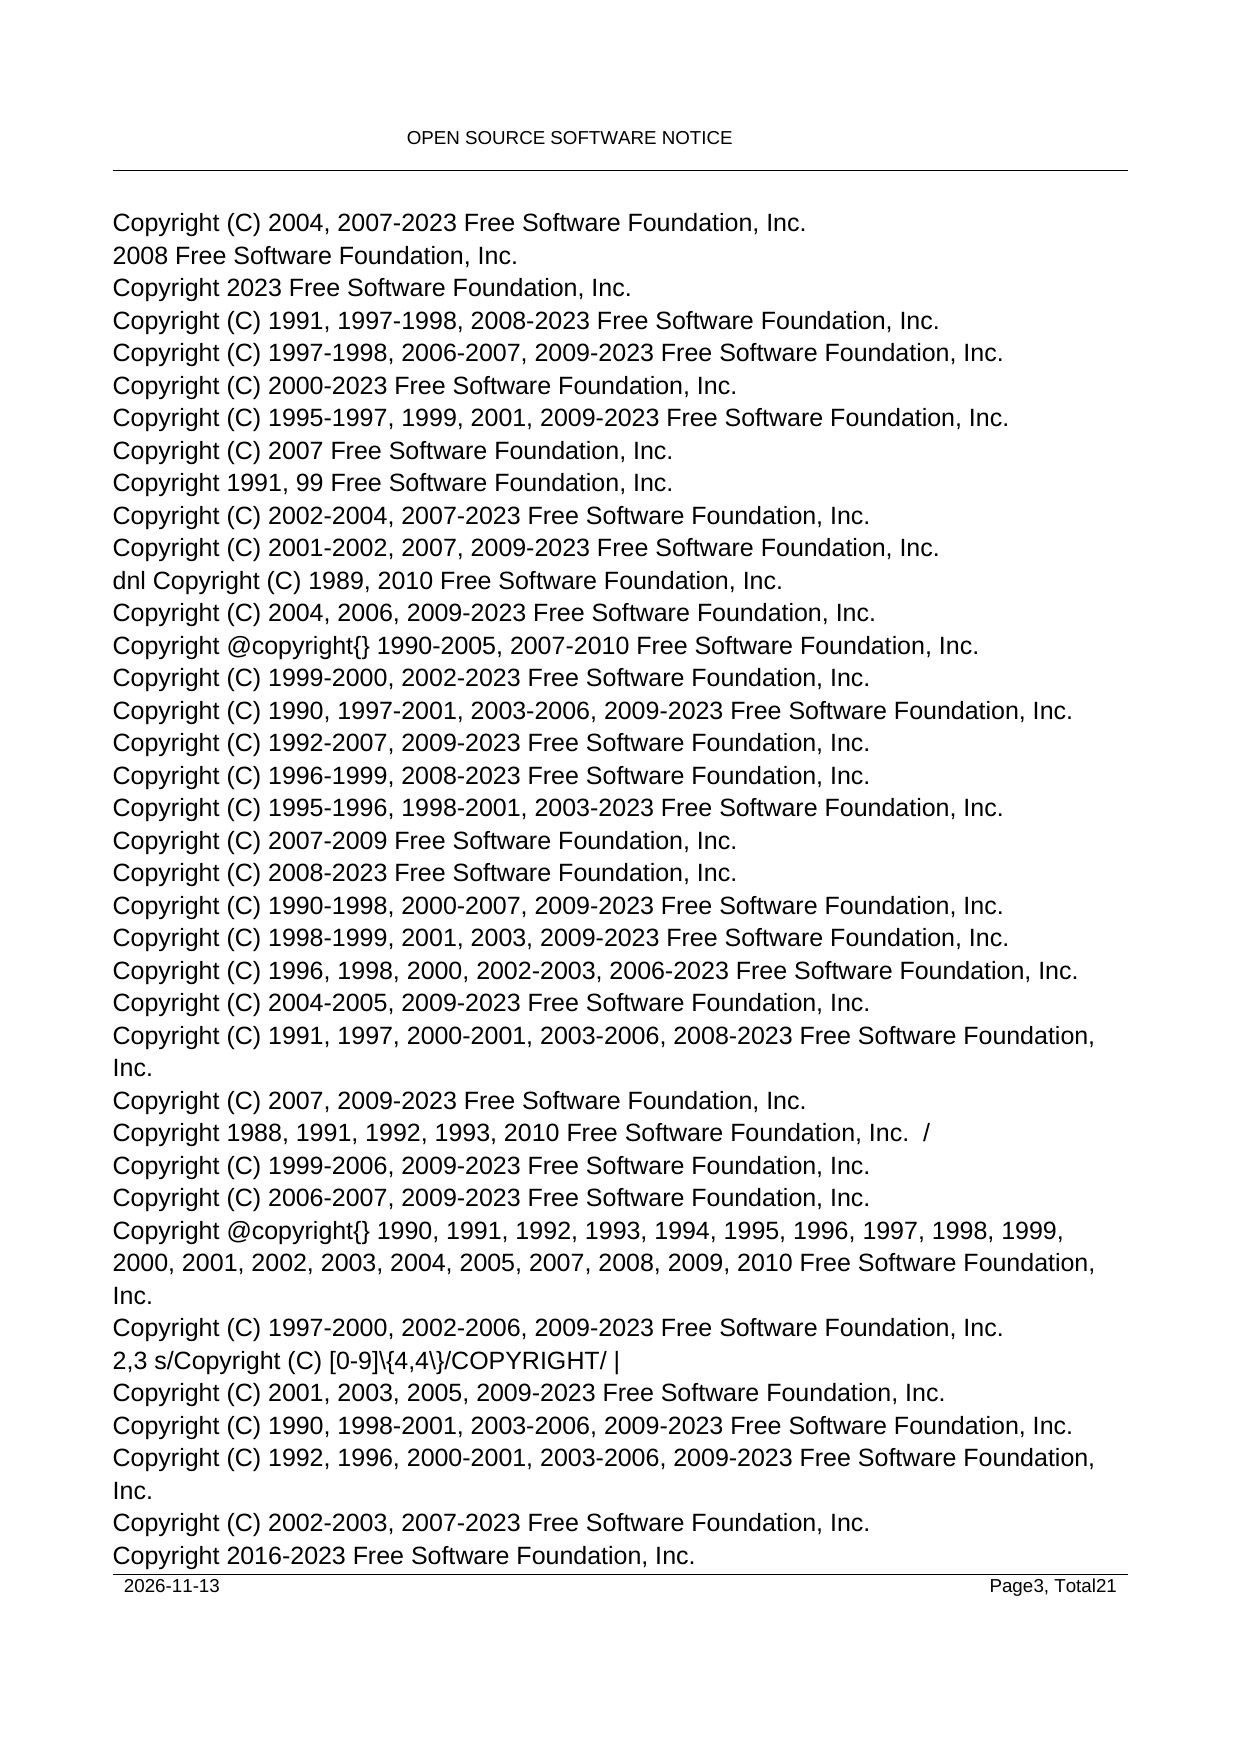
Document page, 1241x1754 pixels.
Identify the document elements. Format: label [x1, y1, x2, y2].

text [112, 206, 1128, 1571]
